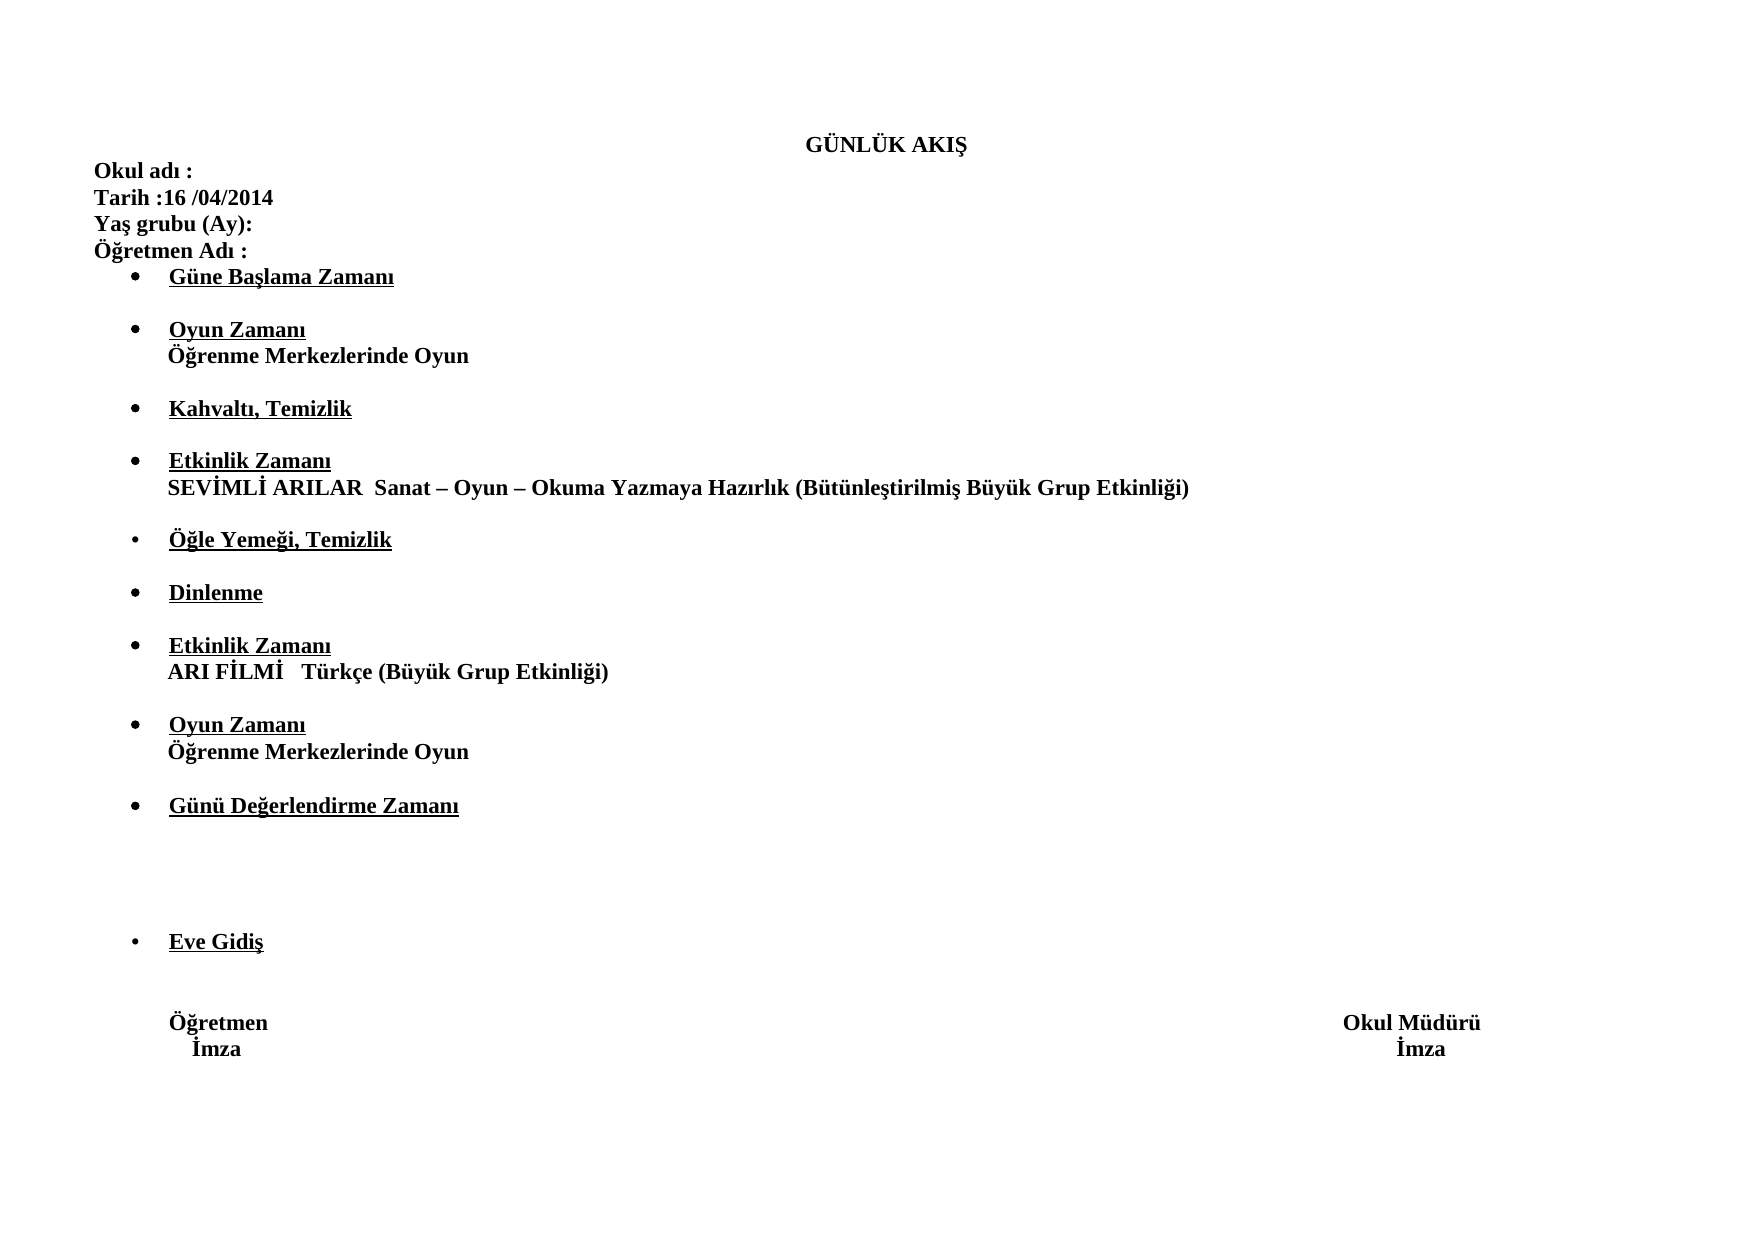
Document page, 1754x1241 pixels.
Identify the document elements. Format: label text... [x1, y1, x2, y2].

list Öğrenme Merkezlerinde Oyun [167, 738, 1679, 765]
list Etkinlik Zamanı [131, 447, 1679, 474]
text Okul adı : [94, 158, 1679, 184]
list Günü Değerlendirme Zamanı [131, 792, 1679, 819]
text • Öğle Yemeği, Temizlik [131, 527, 1679, 553]
text Öğretmen Okul Müdürü İmza İmza [169, 1009, 1679, 1062]
text ARI FİLMİ Türkçe (Büyük Grup Etkinliği) [167, 658, 1679, 685]
list Öğrenme Merkezlerinde Oyun [167, 342, 1679, 368]
list Etkinlik Zamanı [131, 632, 1679, 658]
list Kahvaltı, Temizlik [131, 395, 1679, 421]
list Oyun Zamanı [131, 711, 1679, 738]
list Güne Başlama Zamanı [131, 263, 1679, 289]
text SEVİMLİ ARILAR Sanat – Oyun – Okuma Yazmaya Hazırlık (Bütünleştirilmiş Büyük Grup Etkinliği) [167, 474, 1679, 500]
text GÜNLÜK AKIŞ [94, 131, 1679, 158]
list Oyun Zamanı [131, 316, 1679, 342]
list • Eve Gidiş [131, 928, 1679, 955]
list Dinlenme [131, 579, 1679, 606]
text Tarih :16 /04/2014 Yaş grubu (Ay): Öğretmen Adı : [94, 184, 1679, 263]
